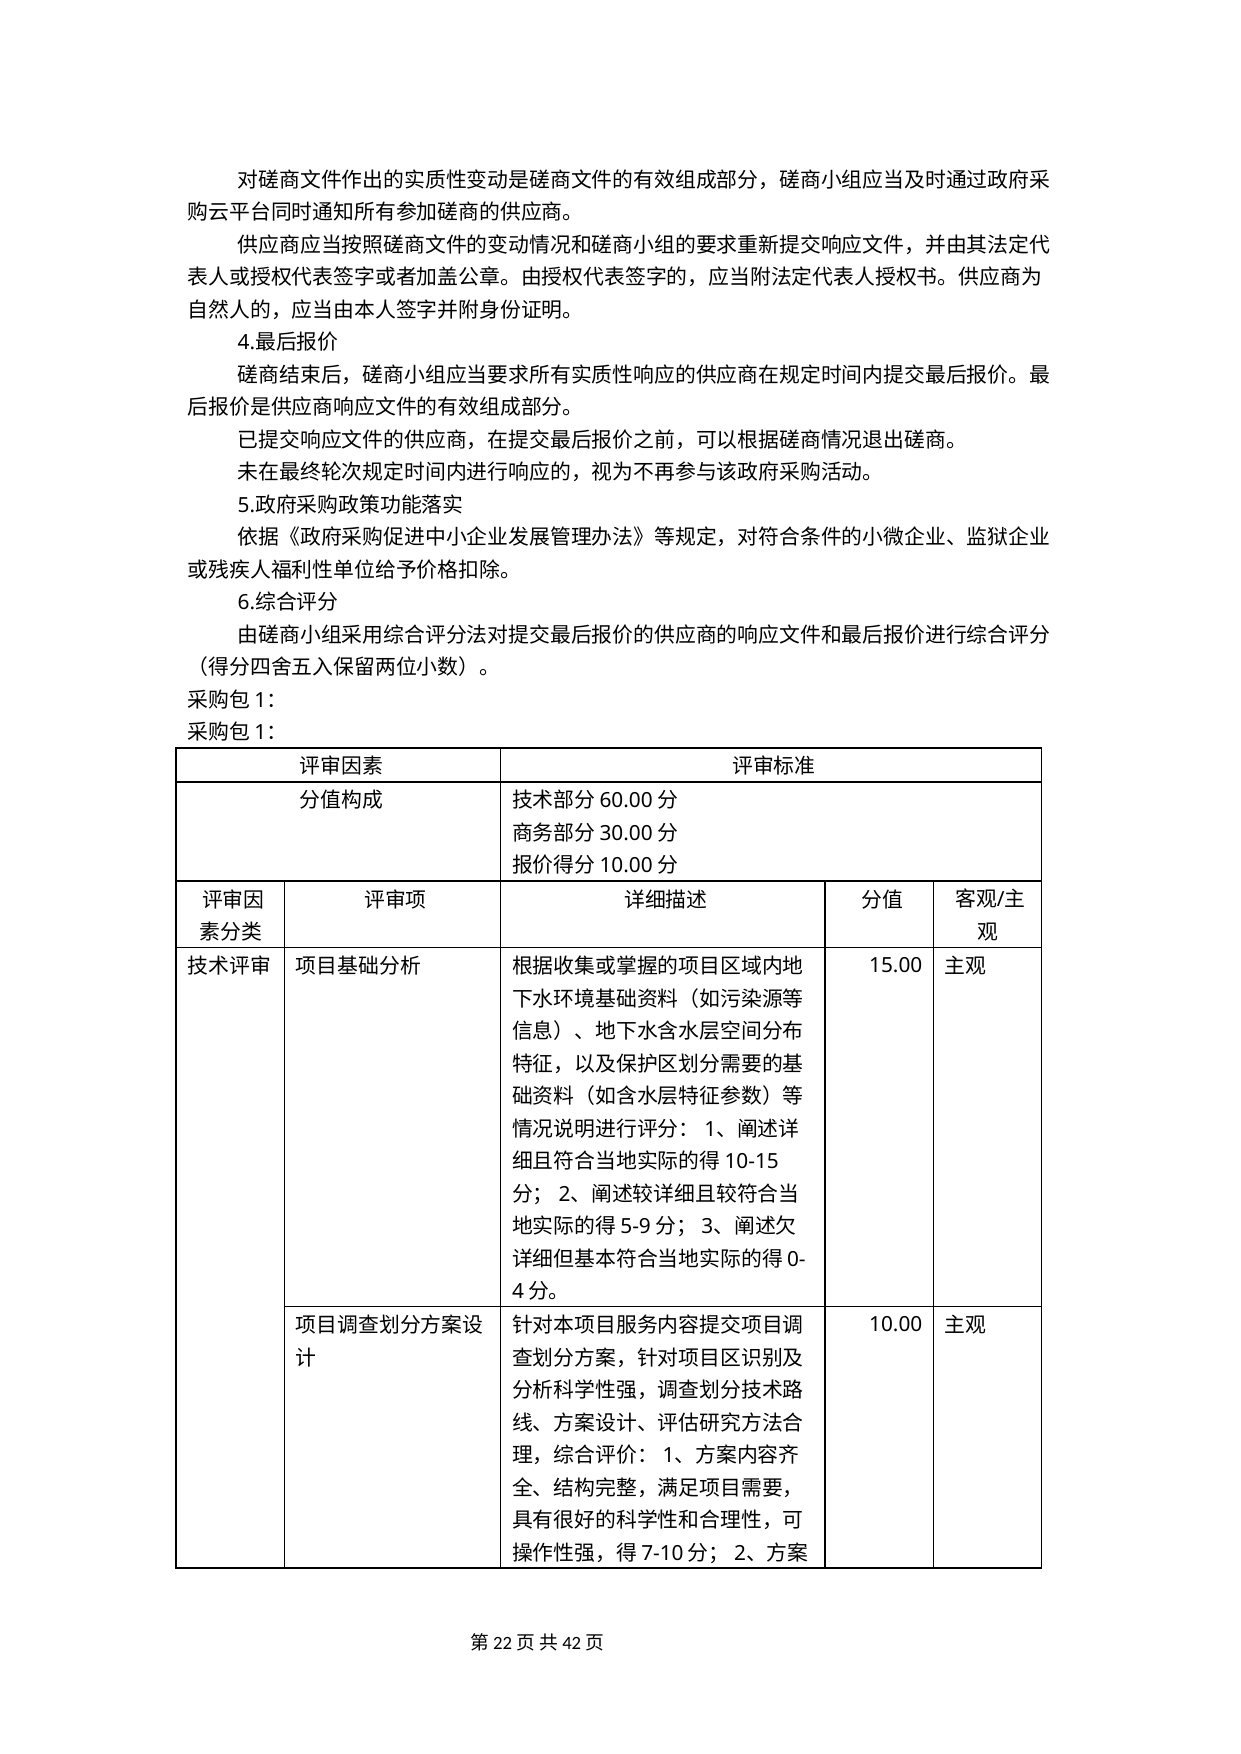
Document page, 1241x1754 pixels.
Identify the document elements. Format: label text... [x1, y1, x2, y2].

text 采购包1： [187, 682, 1053, 714]
text 磋商结束后，磋商小组应当要求所有实质性响应的供应商在规定时间内提交最后报价。最后报价是供应商响应文件的有效组成部分。 [187, 357, 1053, 422]
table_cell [501, 1307, 824, 1567]
text 采购包1： [187, 714, 1053, 747]
table_cell 主观 [934, 948, 1041, 1306]
table_cell 主观 [934, 1307, 1041, 1567]
text 已提交响应文件的供应商，在提交最后报价之前，可以根据磋商情况退出磋商。 [187, 422, 1053, 454]
table_cell 分值 [826, 882, 933, 947]
table_cell 分值构成 [177, 783, 500, 880]
table_cell 详细描述 [501, 882, 824, 947]
table_cell 项目基础分析 [285, 948, 500, 1306]
table_cell 10.00 [826, 1307, 933, 1567]
table_cell 评审项 [285, 882, 500, 947]
text 依据《政府采购促进中小企业发展管理办法》等规定，对符合条件的小微企业、监狱企业或残疾人福利性单位给予价格扣除。 [187, 519, 1053, 584]
table_cell 技术评审 [177, 948, 284, 1567]
text 6.综合评分 [187, 584, 1053, 617]
table_cell 项目调查划分方案设计 [285, 1307, 500, 1567]
text 4.最后报价 [187, 324, 1053, 357]
table_header 评审因素 [177, 749, 500, 781]
table_cell 客观/主观 [934, 882, 1041, 947]
text 未在最终轮次规定时间内进行响应的，视为不再参与该政府采购活动。 [187, 454, 1053, 487]
text 由磋商小组采用综合评分法对提交最后报价的供应商的响应文件和最后报价进行综合评分（得分四舍五入保留两位小数）。 [187, 617, 1053, 682]
table_cell 技术部分60.00分 商务部分30.00分 报价得分10.00分 [501, 783, 1041, 880]
table_cell 评审因素分类 [177, 882, 284, 947]
text 5.政府采购政策功能落实 [187, 487, 1053, 519]
table_header 评审标准 [501, 749, 1041, 781]
text 对磋商文件作出的实质性变动是磋商文件的有效组成部分，磋商小组应当及时通过政府采购云平台同时通知所有参加磋商的供应商。 [187, 162, 1053, 227]
table_cell 根据收集或掌握的项目区域内地下水环境基础资料（如污染源等信息）、地下水含水层空间分布特征，以及保护区划分需要的基础资料（如含水层特征参数）等情况说明进行评分： 1、阐述详细且符合当地实际的得10-15分； 2、阐述较详细且较符合当地实际的得5-9分； 3、阐述欠详细但基本符合当地实际的得0-4分。 [501, 948, 824, 1306]
text 供应商应当按照磋商文件的变动情况和磋商小组的要求重新提交响应文件，并由其法定代表人或授权代表签字或者加盖公章。由授权代表签字的，应当附法定代表人授权书。供应商为自然人的，应当由本人签字并附身份证明。 [187, 227, 1053, 324]
table_cell 15.00 [826, 948, 933, 1306]
